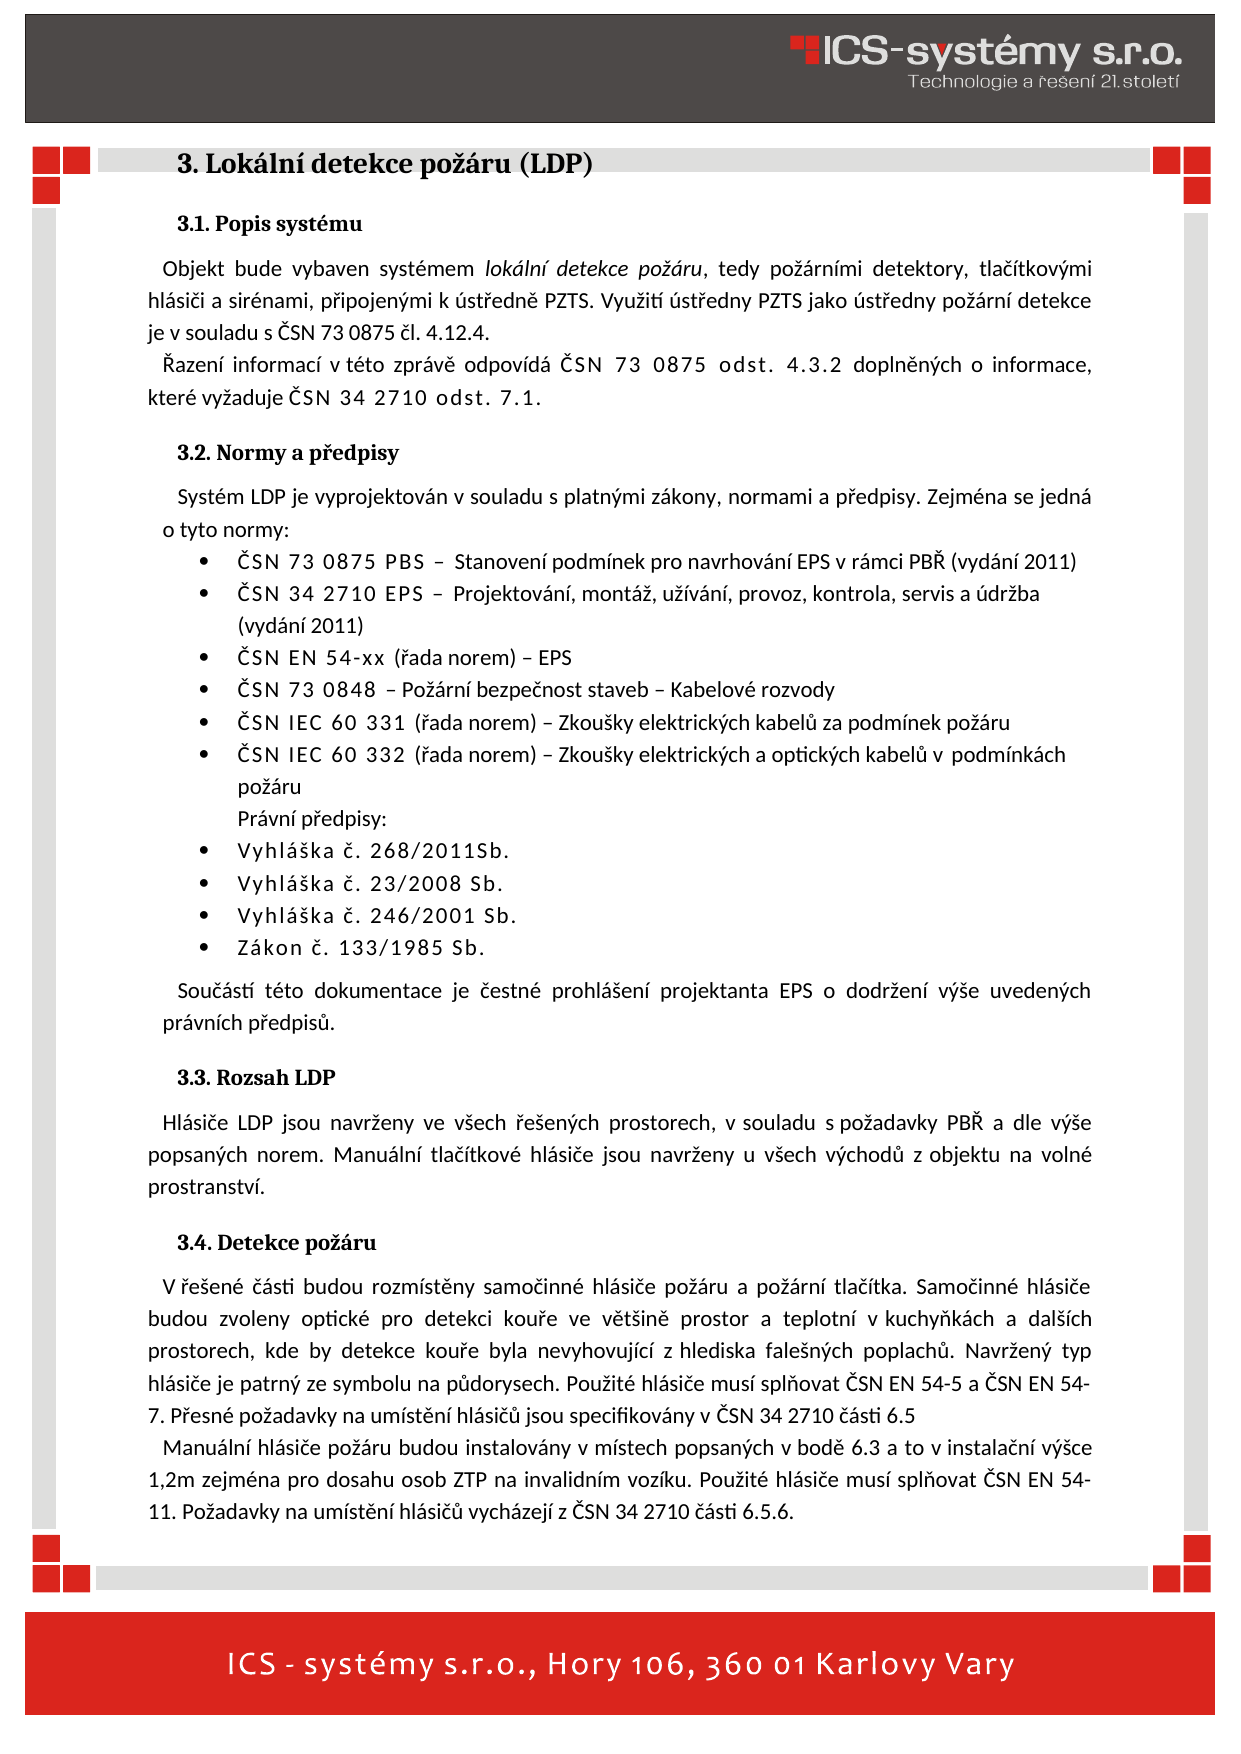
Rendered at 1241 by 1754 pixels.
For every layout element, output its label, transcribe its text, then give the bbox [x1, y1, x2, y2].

text Součástí této dokumentace je čestné prohlášení projektanta EPS o dodržení výše uvedených právních předpisů. [162, 976, 1093, 1036]
text Systém LDP je vyprojektován v souladu s platnými zákony, normami a předpisy. Zejména se jedná o tyto normy: [162, 482, 1093, 543]
list Zákon č. 133/1985 Sb. [200, 933, 1093, 961]
list Vyhláška č. 268/2011Sb. [200, 837, 1093, 864]
list Právní předpisy: [237, 804, 1093, 832]
subtitle Detekce požáru [177, 1229, 1093, 1256]
list ČSN 73 0875 PBS – Stanovení podmínek pro navrhování EPS v rámci PBŘ (vydání 2011) [200, 547, 1093, 575]
subtitle Rozsah LDP [177, 1065, 1093, 1091]
text Objekt bude vybaven systémem lokální detekce požáru, tedy požárními detektory, tlačítkovými hlásiči a sirénami, připojenými k ústředně PZTS. Využití ústředny PZTS jako ústředny požární detekce je v souladu s ČSN 73 0875 čl. 4.12.4. [148, 254, 1093, 346]
list ČSN IEC 60 331 (řada norem) – Zkoušky elektrických kabelů za podmínek požáru [200, 708, 1093, 736]
list ČSN 73 0848 – Požární bezpečnost staveb – Kabelové rozvody [200, 676, 1093, 704]
text Manuální hlásiče požáru budou instalovány v místech popsaných v bodě 6.3 a to v instalační výšce 1,2m zejména pro dosahu osob ZTP na invalidním vozíku. Použité hlásiče musí splňovat ČSN EN 54-11. Požadavky na umístění hlásičů vycházejí z ČSN 34 2710 části 6.5.6. [148, 1433, 1093, 1525]
list ČSN IEC 60 332 (řada norem) – Zkoušky elektrických a optických kabelů v podmínkách požáru [200, 740, 1093, 800]
subtitle Normy a předpisy [177, 440, 1093, 466]
subtitle Lokální detekce požáru (LDP) [177, 148, 1093, 181]
list Vyhláška č. 246/2001 Sb. [200, 901, 1093, 929]
subtitle Popis systému [177, 211, 1093, 237]
text Hlásiče LDP jsou navrženy ve všech řešených prostorech, v souladu s požadavky PBŘ a dle výše popsaných norem. Manuální tlačítkové hlásiče jsou navrženy u všech východů z objektu na volné prostranství. [148, 1108, 1093, 1200]
list Vyhláška č. 23/2008 Sb. [200, 869, 1093, 897]
text V řešené části budou rozmístěny samočinné hlásiče požáru a požární tlačítka. Samočinné hlásiče budou zvoleny optické pro detekci kouře ve většině prostor a teplotní v kuchyňkách a dalších prostorech, kde by detekce kouře byla nevyhovující z hlediska falešných poplachů. Navržený typ hlásiče je patrný ze symbolu na půdorysech. Použité hlásiče musí splňovat ČSN EN 54-5 a ČSN EN 54-7. Přesné požadavky na umístění hlásičů jsou specifikovány v ČSN 34 2710 části 6.5 [148, 1272, 1093, 1429]
list ČSN EN 54-xx (řada norem) – EPS [200, 643, 1093, 671]
text Řazení informací v této zprávě odpovídá ČSN 73 0875 odst. 4.3.2 doplněných o informace, které vyžaduje ČSN 34 2710 odst. 7.1. [148, 350, 1093, 411]
list ČSN 34 2710 EPS – Projektování, montáž, užívání, provoz, kontrola, servis a údržba (vydání 2011) [200, 579, 1093, 639]
